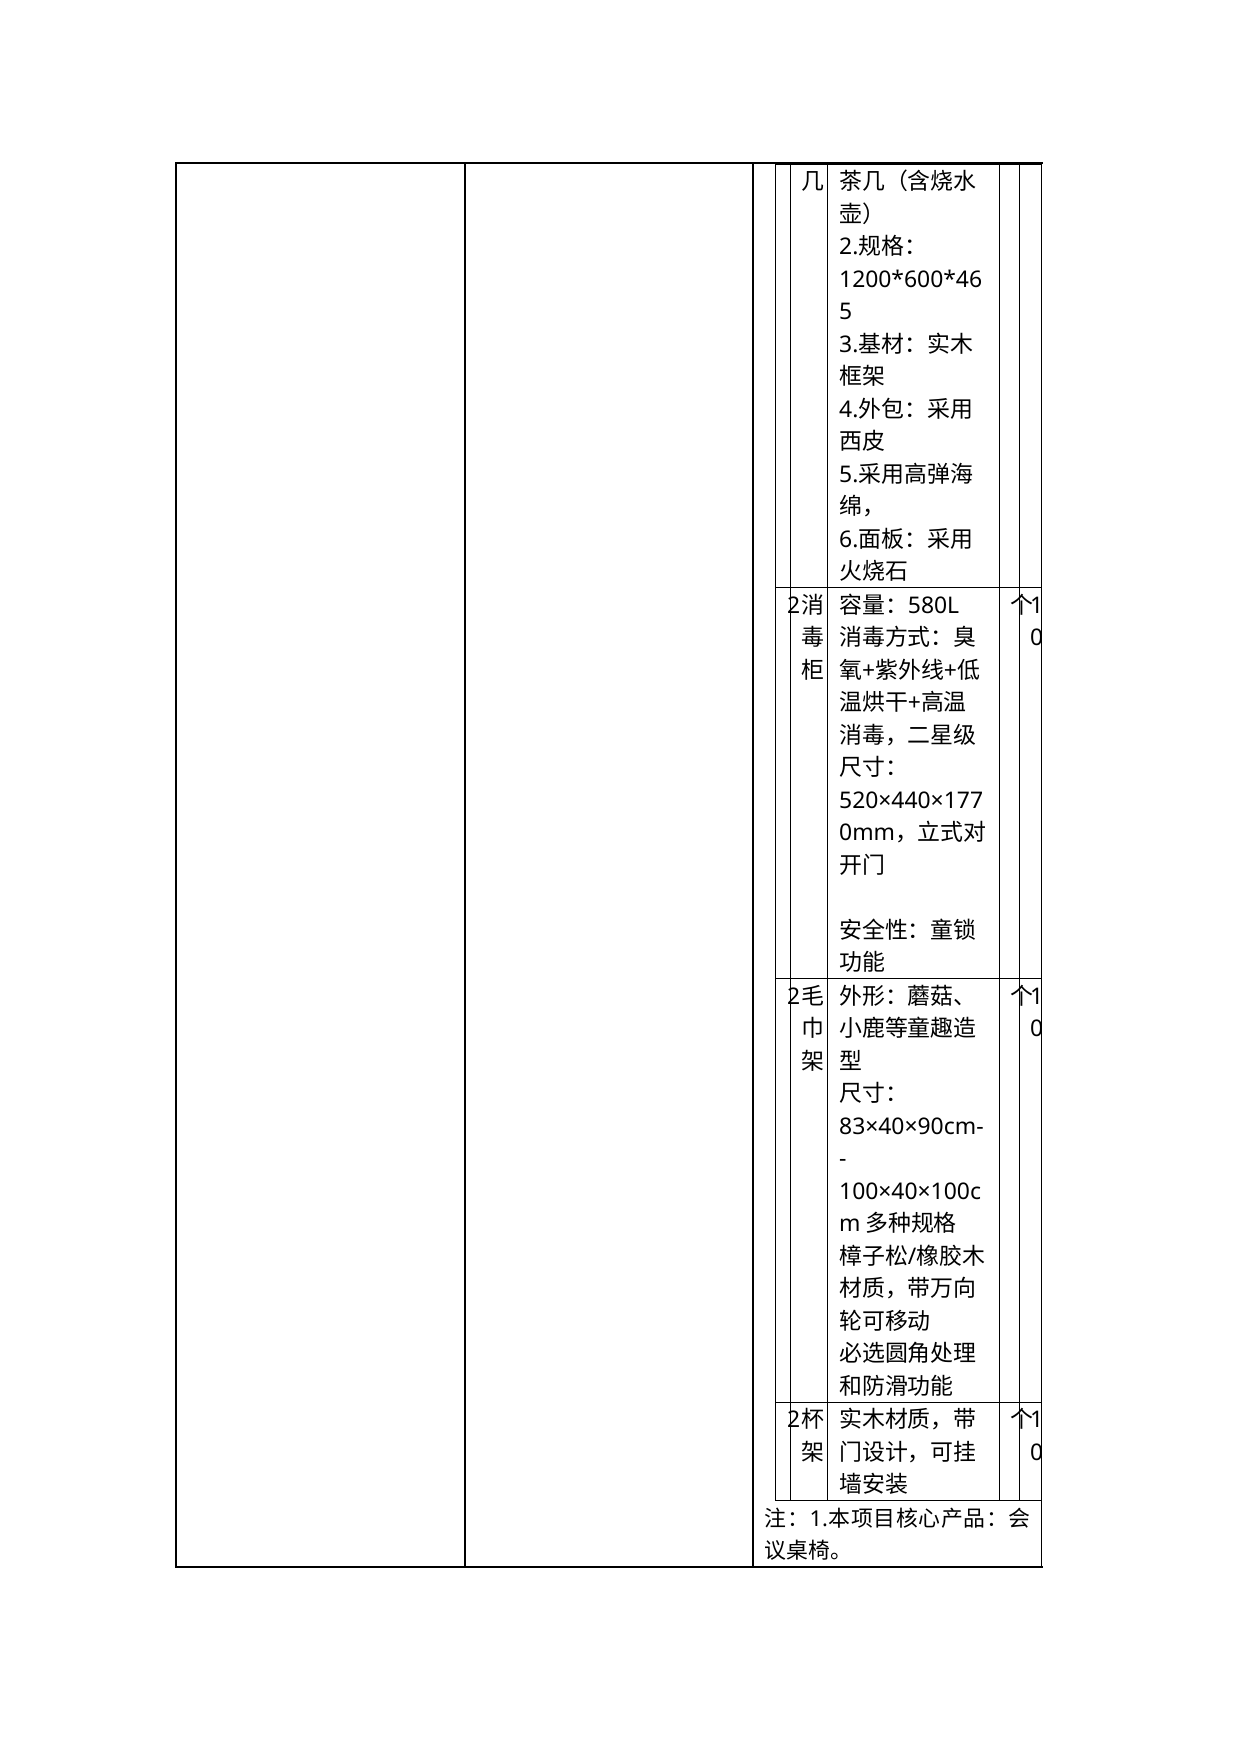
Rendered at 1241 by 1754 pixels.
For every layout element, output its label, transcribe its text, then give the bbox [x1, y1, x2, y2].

table_cell 1 [177, 164, 464, 1566]
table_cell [754, 164, 1041, 1566]
table_cell [466, 164, 752, 1566]
